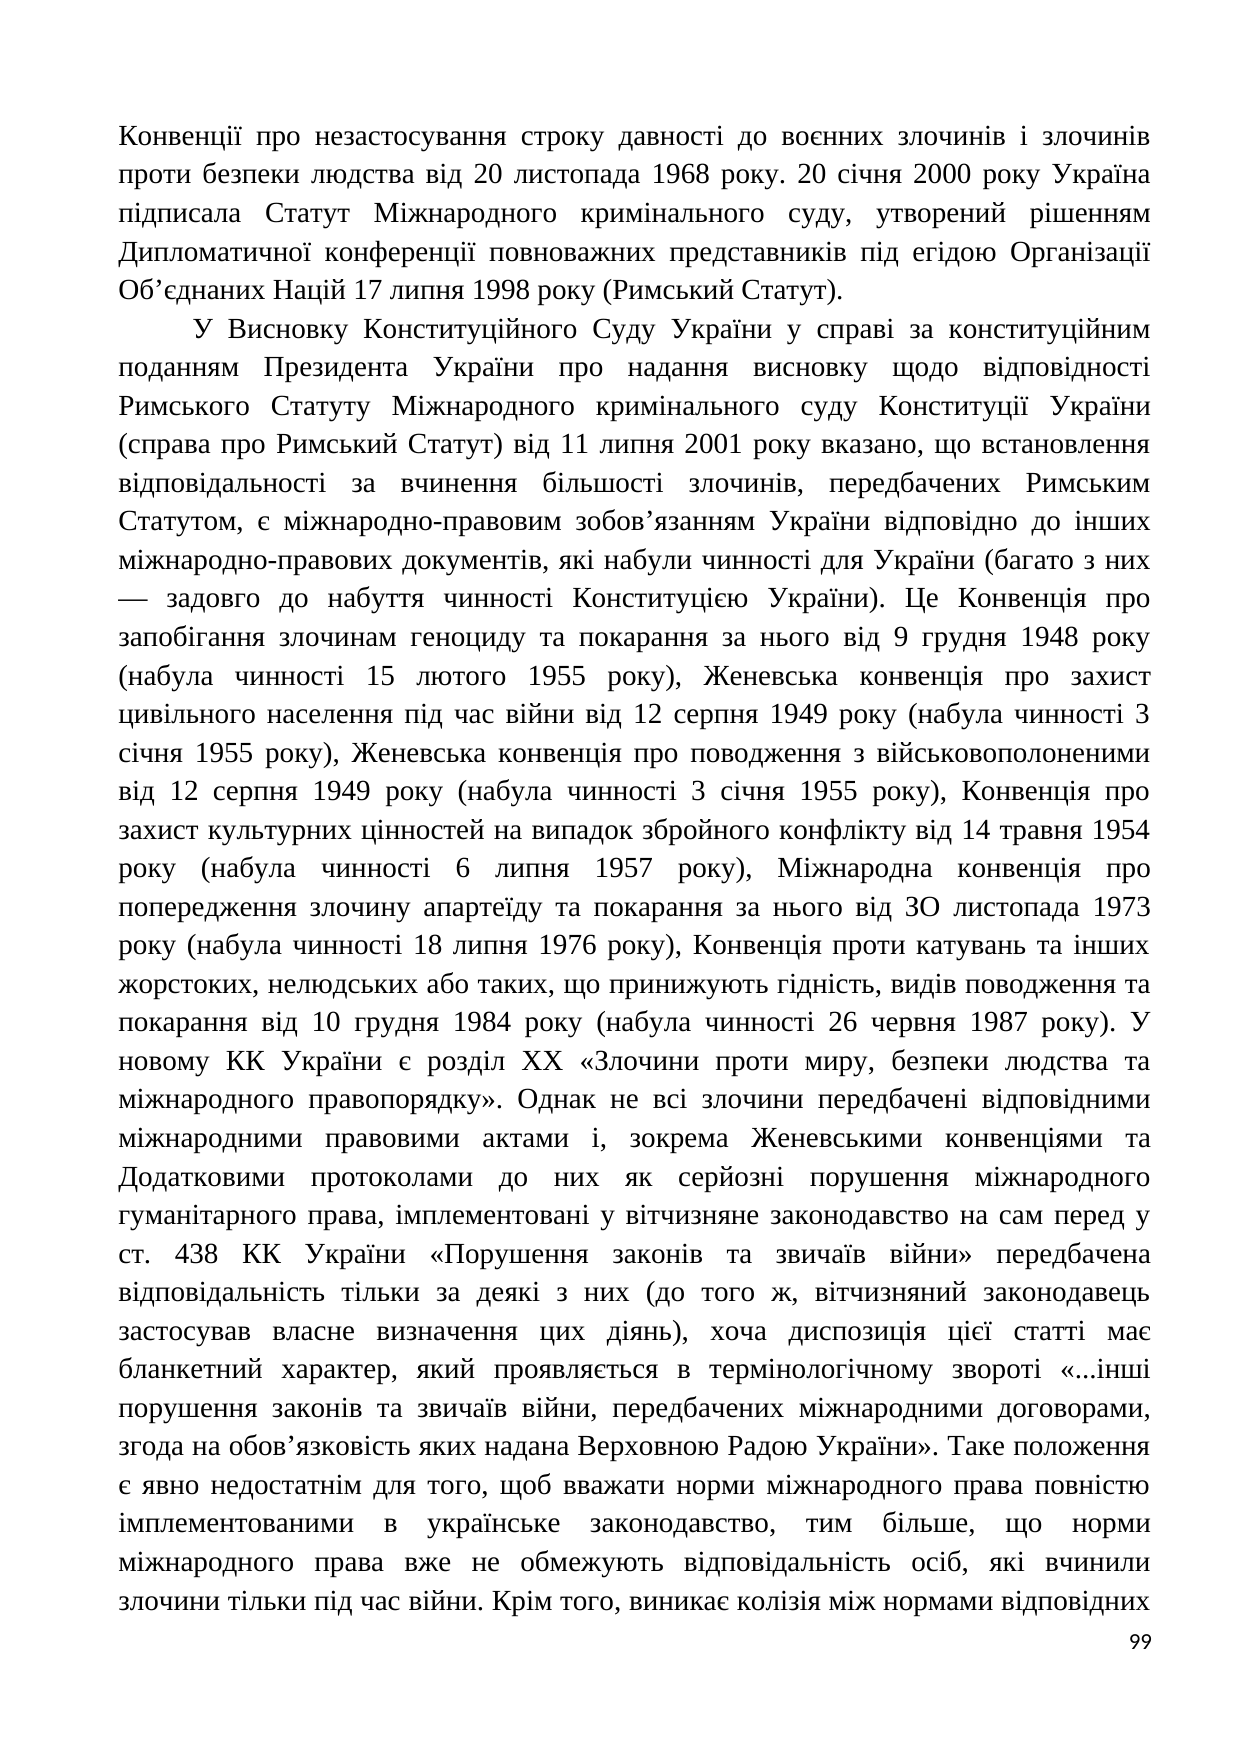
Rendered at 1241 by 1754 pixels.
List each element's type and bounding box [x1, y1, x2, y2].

text [118, 311, 1152, 1616]
text [118, 118, 1152, 306]
